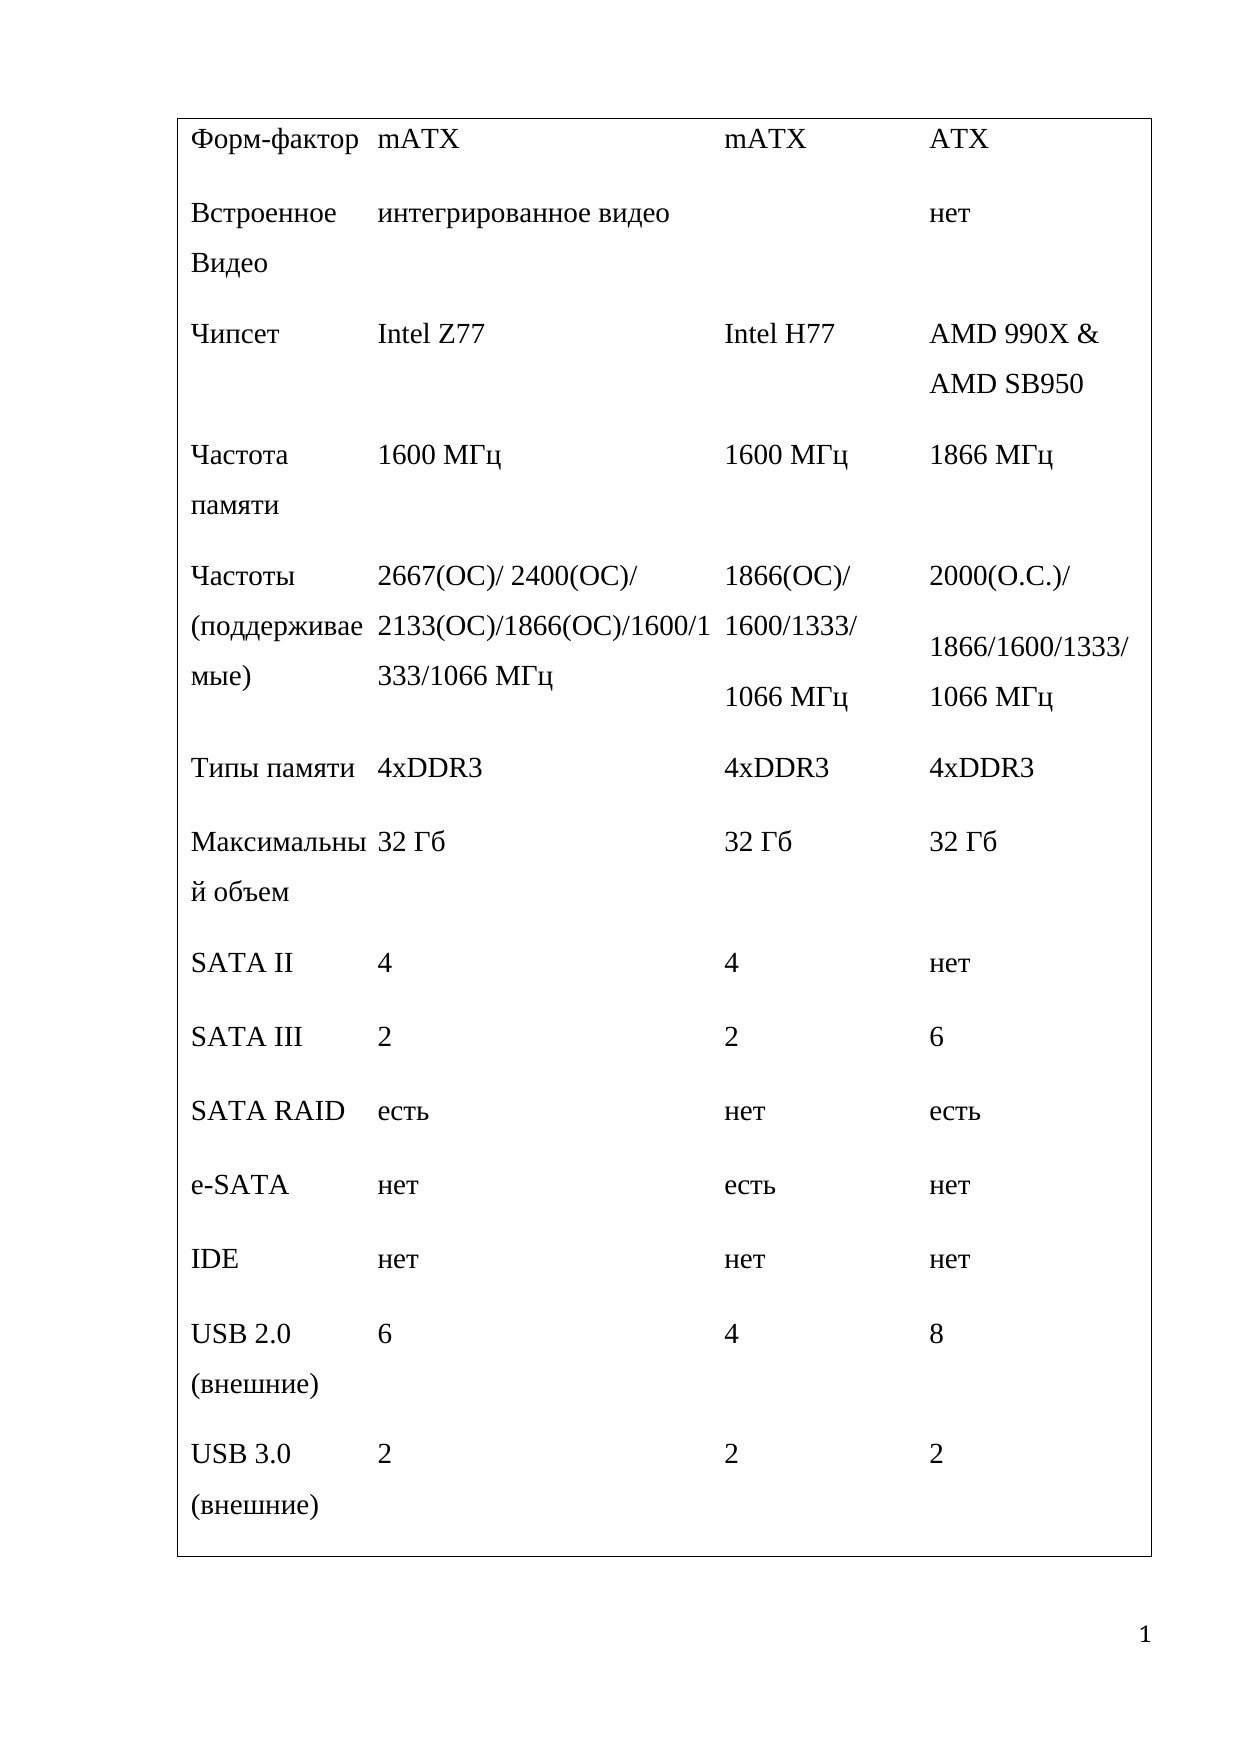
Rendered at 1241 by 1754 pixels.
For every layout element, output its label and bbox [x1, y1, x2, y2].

table_header [178, 119, 1151, 1556]
